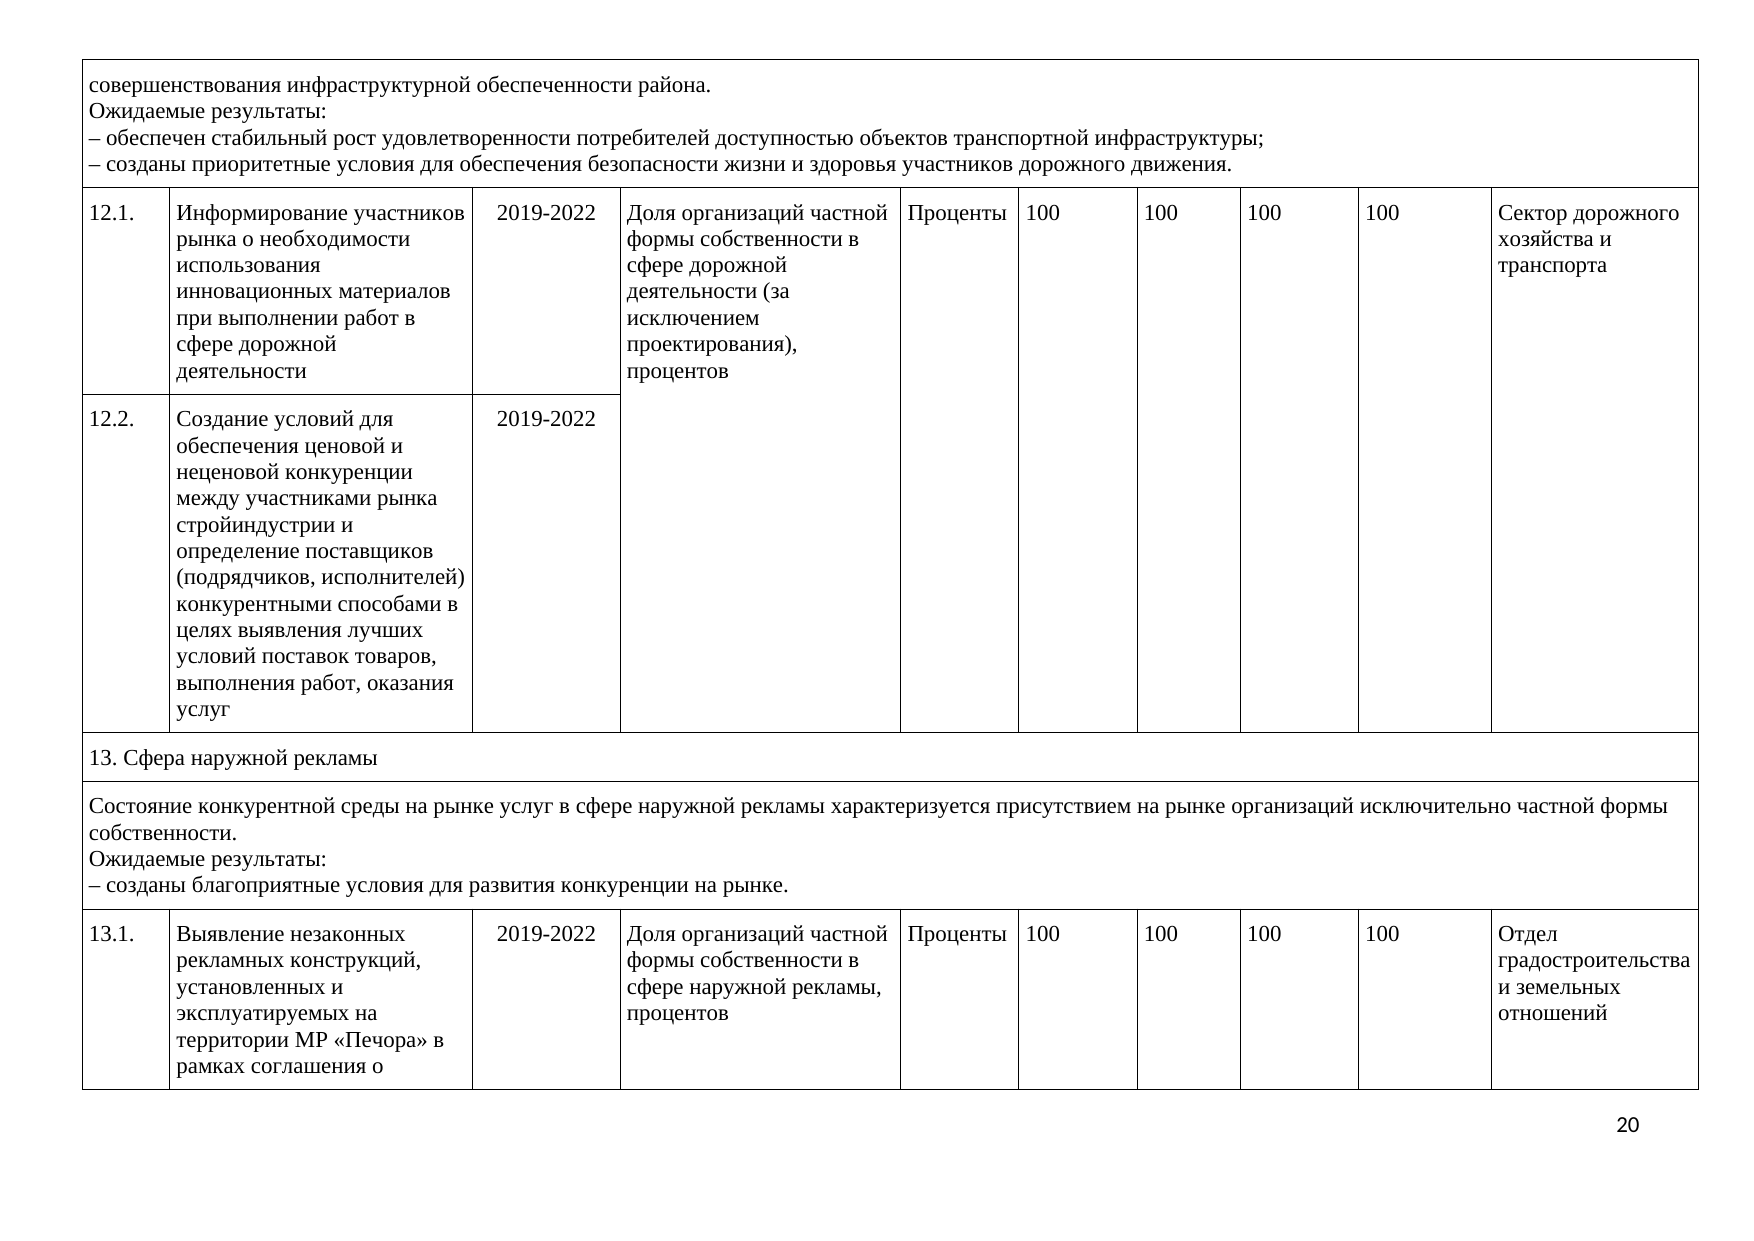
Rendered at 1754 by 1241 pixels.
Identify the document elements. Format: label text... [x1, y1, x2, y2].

table_cell Проценты [901, 910, 1018, 1089]
table_cell 100 [1241, 188, 1358, 732]
table_cell 13. Сфера наружной рекламы [83, 733, 1698, 781]
table_cell 100 [1359, 910, 1491, 1089]
table_cell 100 [1138, 188, 1240, 732]
table_cell Создание условий для обеспечения ценовой и неценовой конкуренции между участниками рынка стройиндустрии и определение поставщиков (подрядчиков, исполнителей) конкурентными способами в целях выявления лучших условий поставок товаров, выполнения работ, оказания услуг [170, 395, 472, 732]
table_cell 100 [1019, 188, 1137, 732]
table_cell 13.1. [83, 910, 169, 1089]
table_cell 100 [1241, 910, 1358, 1089]
table_cell 100 [1138, 910, 1240, 1089]
table_cell 100 [1359, 188, 1491, 732]
table_cell 2019-2022 [473, 395, 620, 732]
table_cell 12.1. [83, 188, 169, 394]
table_cell Сектор дорожного хозяйства и транспорта [1492, 188, 1698, 732]
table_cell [1492, 910, 1698, 1089]
table_cell Информирование участников рынка о необходимости использования инновационных материалов при выполнении работ в сфере дорожной деятельности [170, 188, 472, 394]
table_cell Состояние конкурентной среды на рынке услуг в сфере наружной рекламы характеризуется присутствием на рынке организаций исключительно частной формы собственности. Ожидаемые результаты: – созданы благоприятные условия для развития конкуренции на рынке. [83, 782, 1698, 908]
table_cell 2019-2022 [473, 910, 620, 1089]
table_cell Доля организаций частной формы собственности в сфере дорожной деятельности (за исключением проектирования), процентов [621, 188, 900, 732]
table_cell 12.2. [83, 395, 169, 732]
table_cell Проценты [901, 188, 1018, 732]
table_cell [83, 60, 1698, 187]
table_cell 2019-2022 [473, 188, 620, 394]
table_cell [170, 910, 472, 1089]
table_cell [621, 910, 900, 1089]
table_cell 100 [1019, 910, 1137, 1089]
